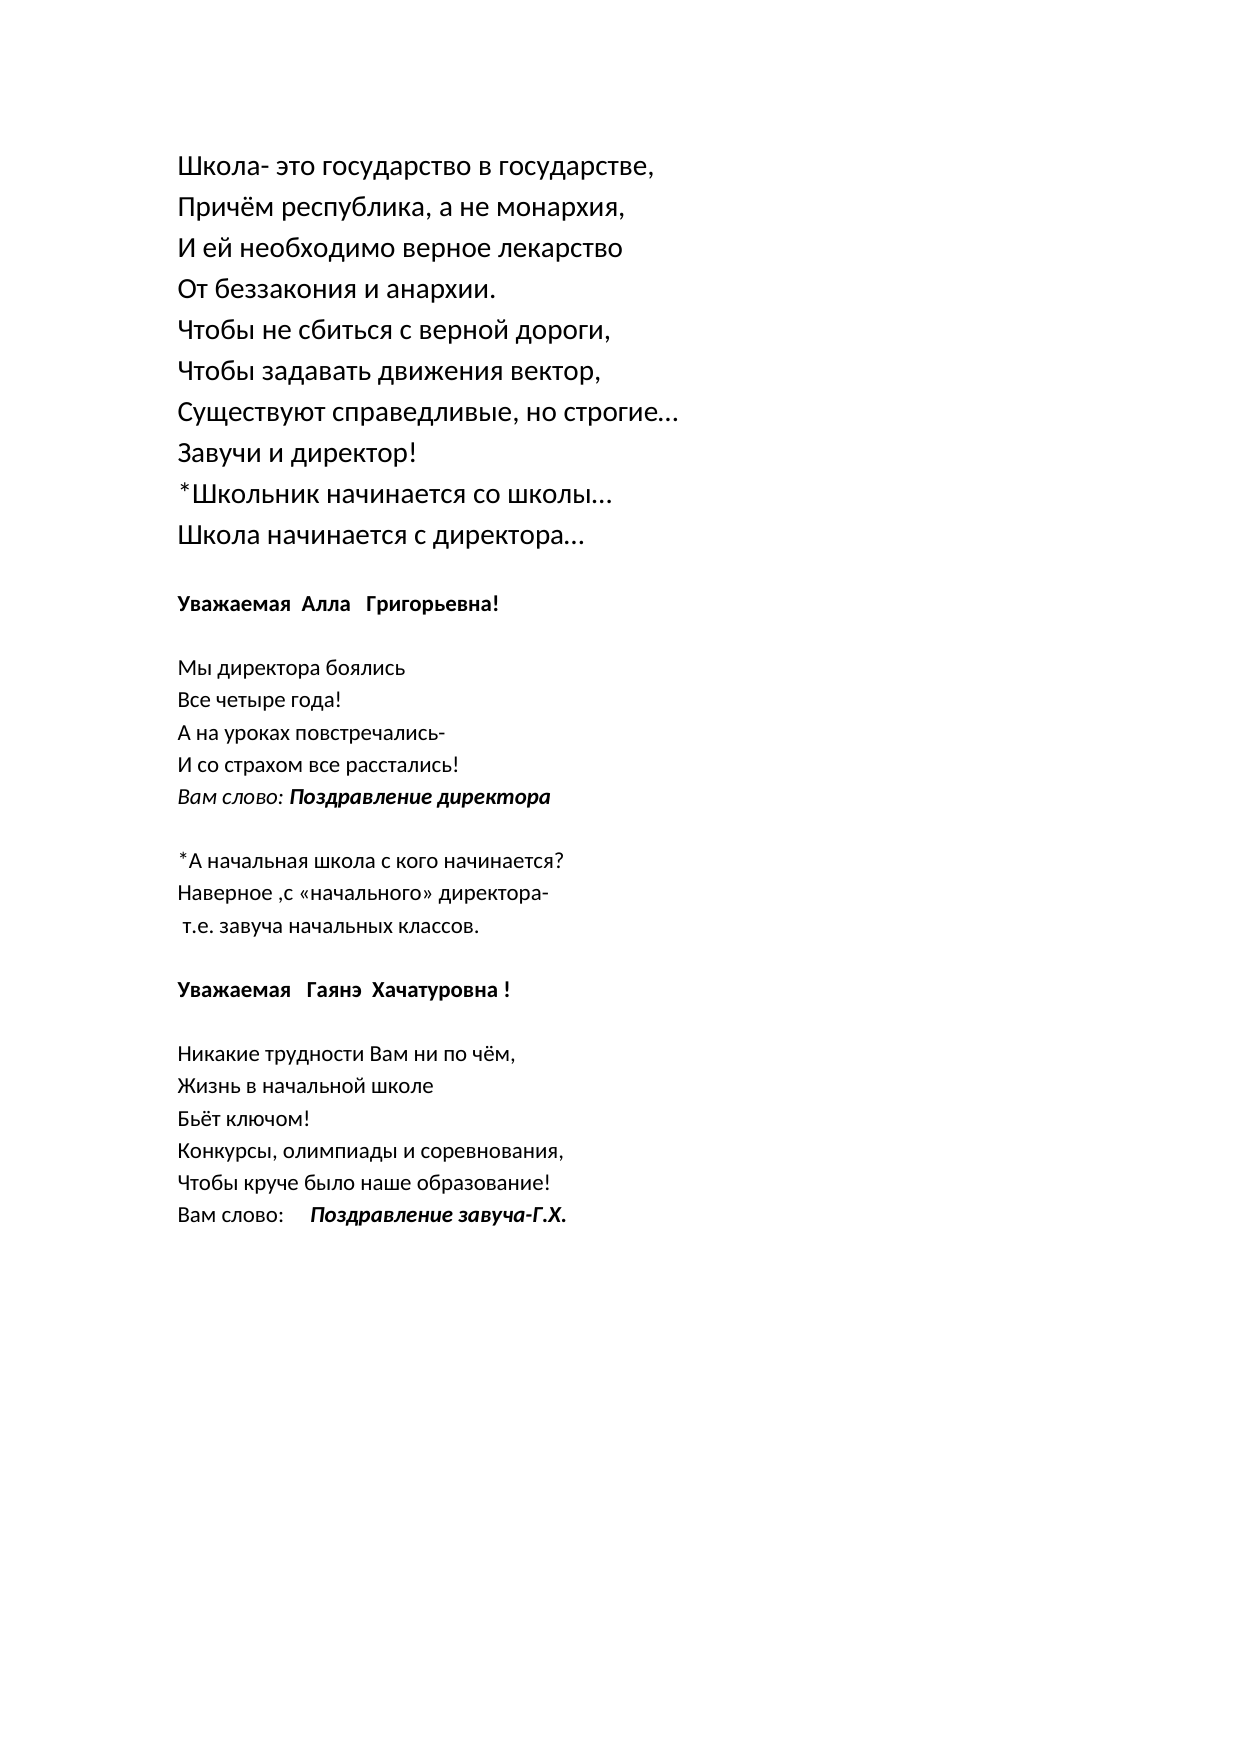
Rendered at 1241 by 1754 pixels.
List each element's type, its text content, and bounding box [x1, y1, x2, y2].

text И со страхом все расстались! [177, 750, 1152, 778]
text Школа- это государство в государстве, [177, 147, 1152, 183]
text А на уроках повстречались- [177, 718, 1152, 746]
text Чтобы не сбиться с верной дороги, [177, 311, 1152, 347]
text Чтобы задавать движения вектор, [177, 352, 1152, 388]
text Существуют справедливые, но строгие… [177, 393, 1152, 428]
text Наверное ,с «начального» директора- [177, 878, 1152, 907]
text Завучи и директор! [177, 434, 1152, 469]
text Жизнь в начальной школе [177, 1072, 1152, 1100]
text Вам слово: Поздравление завуча-Г.Х. [177, 1200, 1152, 1261]
text От беззакония и анархии. [177, 270, 1152, 306]
text Причём республика, а не монархия, [177, 188, 1152, 224]
text И ей необходимо верное лекарство [177, 229, 1152, 265]
text *Школьник начинается со школы… [177, 475, 1152, 510]
text Вам слово: Поздравление директора [177, 782, 1152, 810]
text Мы директора боялись [177, 653, 1152, 681]
text Бьёт ключом! [177, 1104, 1152, 1132]
text Уважаемая Алла Григорьевна! [177, 589, 1152, 617]
text т.е. завуча начальных классов. [177, 911, 1152, 939]
text Чтобы круче было наше образование! [177, 1168, 1152, 1196]
text Уважаемая Гаянэ Хачатуровна ! [177, 975, 1152, 1003]
text *А начальная школа с кого начинается? [177, 846, 1152, 874]
text Конкурсы, олимпиады и соревнования, [177, 1136, 1152, 1164]
text Никакие трудности Вам ни по чём, [177, 1039, 1152, 1067]
text Школа начинается с директора… [177, 516, 1152, 551]
text Все четыре года! [177, 685, 1152, 713]
